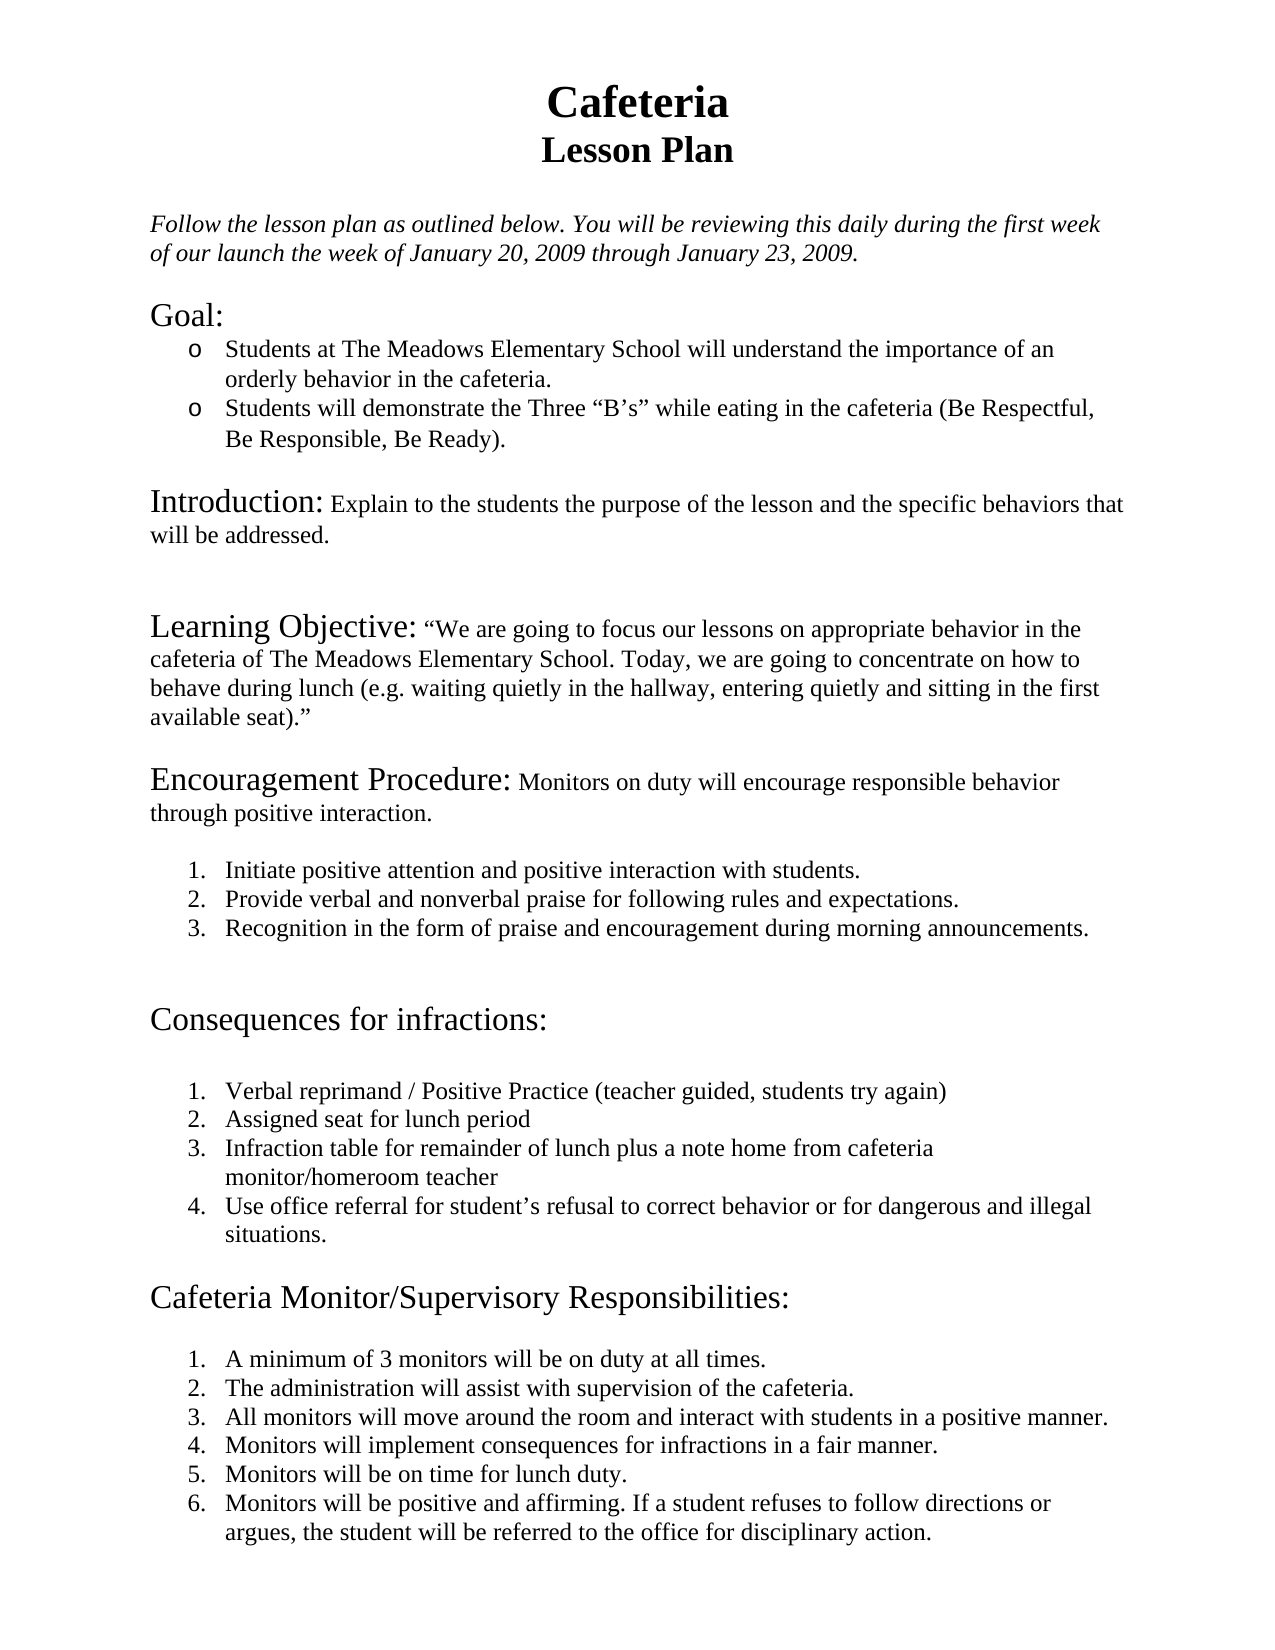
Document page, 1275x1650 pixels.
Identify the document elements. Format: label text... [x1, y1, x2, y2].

list Students will demonstrate the Three “B’s” while eating in the cafeteria (Be Respectful, Be Responsible, Be Ready). [187, 393, 1125, 453]
list The administration will assist with supervision of the cafeteria. [187, 1373, 1125, 1402]
list Students at The Meadows Elementary School will understand the importance of an orderly behavior in the cafeteria. [187, 334, 1125, 393]
list Use office referral for student’s refusal to correct behavior or for dangerous and illegal situations. [187, 1191, 1125, 1248]
list Provide verbal and nonverbal praise for following rules and expectations. [187, 884, 1125, 913]
text Consequences for infractions: [150, 999, 1125, 1037]
list All monitors will move around the room and interact with students in a positive manner. [187, 1402, 1125, 1430]
list Verbal reprimand / Positive Practice (teacher guided, students try again) [187, 1076, 1125, 1104]
list Monitors will be on time for lunch duty. [187, 1459, 1125, 1488]
text Introduction: Explain to the students the purpose of the lesson and the specific behaviors that will be addressed. [150, 482, 1125, 549]
text Cafeteria [150, 75, 1125, 128]
list A minimum of 3 monitors will be on duty at all times. [187, 1344, 1125, 1373]
list Initiate positive attention and positive interaction with students. [187, 855, 1125, 884]
list Infraction table for remainder of lunch plus a note home from cafeteria monitor/homeroom teacher [187, 1133, 1125, 1191]
text Lesson Plan [150, 128, 1125, 171]
list Recognition in the form of praise and encouragement during morning announcements. [187, 913, 1125, 942]
text Learning Objective: “We are going to focus our lessons on appropriate behavior in the cafeteria of The Meadows Elementary School. Today, we are going to concentrate on how to behave during lunch (e.g. waiting quietly in the hallway, entering quietly and sitting in the first available seat).” [150, 606, 1125, 731]
text Cafeteria Monitor/Supervisory Responsibilities: [150, 1277, 1125, 1315]
list Assigned seat for lunch period [187, 1104, 1125, 1133]
text Follow the lesson plan as outlined below. You will be reviewing this daily during the first week of our launch the week of January 20, 2009 through January 23, 2009. [150, 209, 1125, 267]
text Goal: [150, 295, 1125, 334]
list Monitors will be positive and affirming. If a student refuses to follow directions or argues, the student will be referred to the office for disciplinary action. [187, 1488, 1125, 1545]
list Monitors will implement consequences for infractions in a fair manner. [187, 1430, 1125, 1459]
text Encouragement Procedure: Monitors on duty will encourage responsible behavior through positive interaction. [150, 759, 1125, 827]
